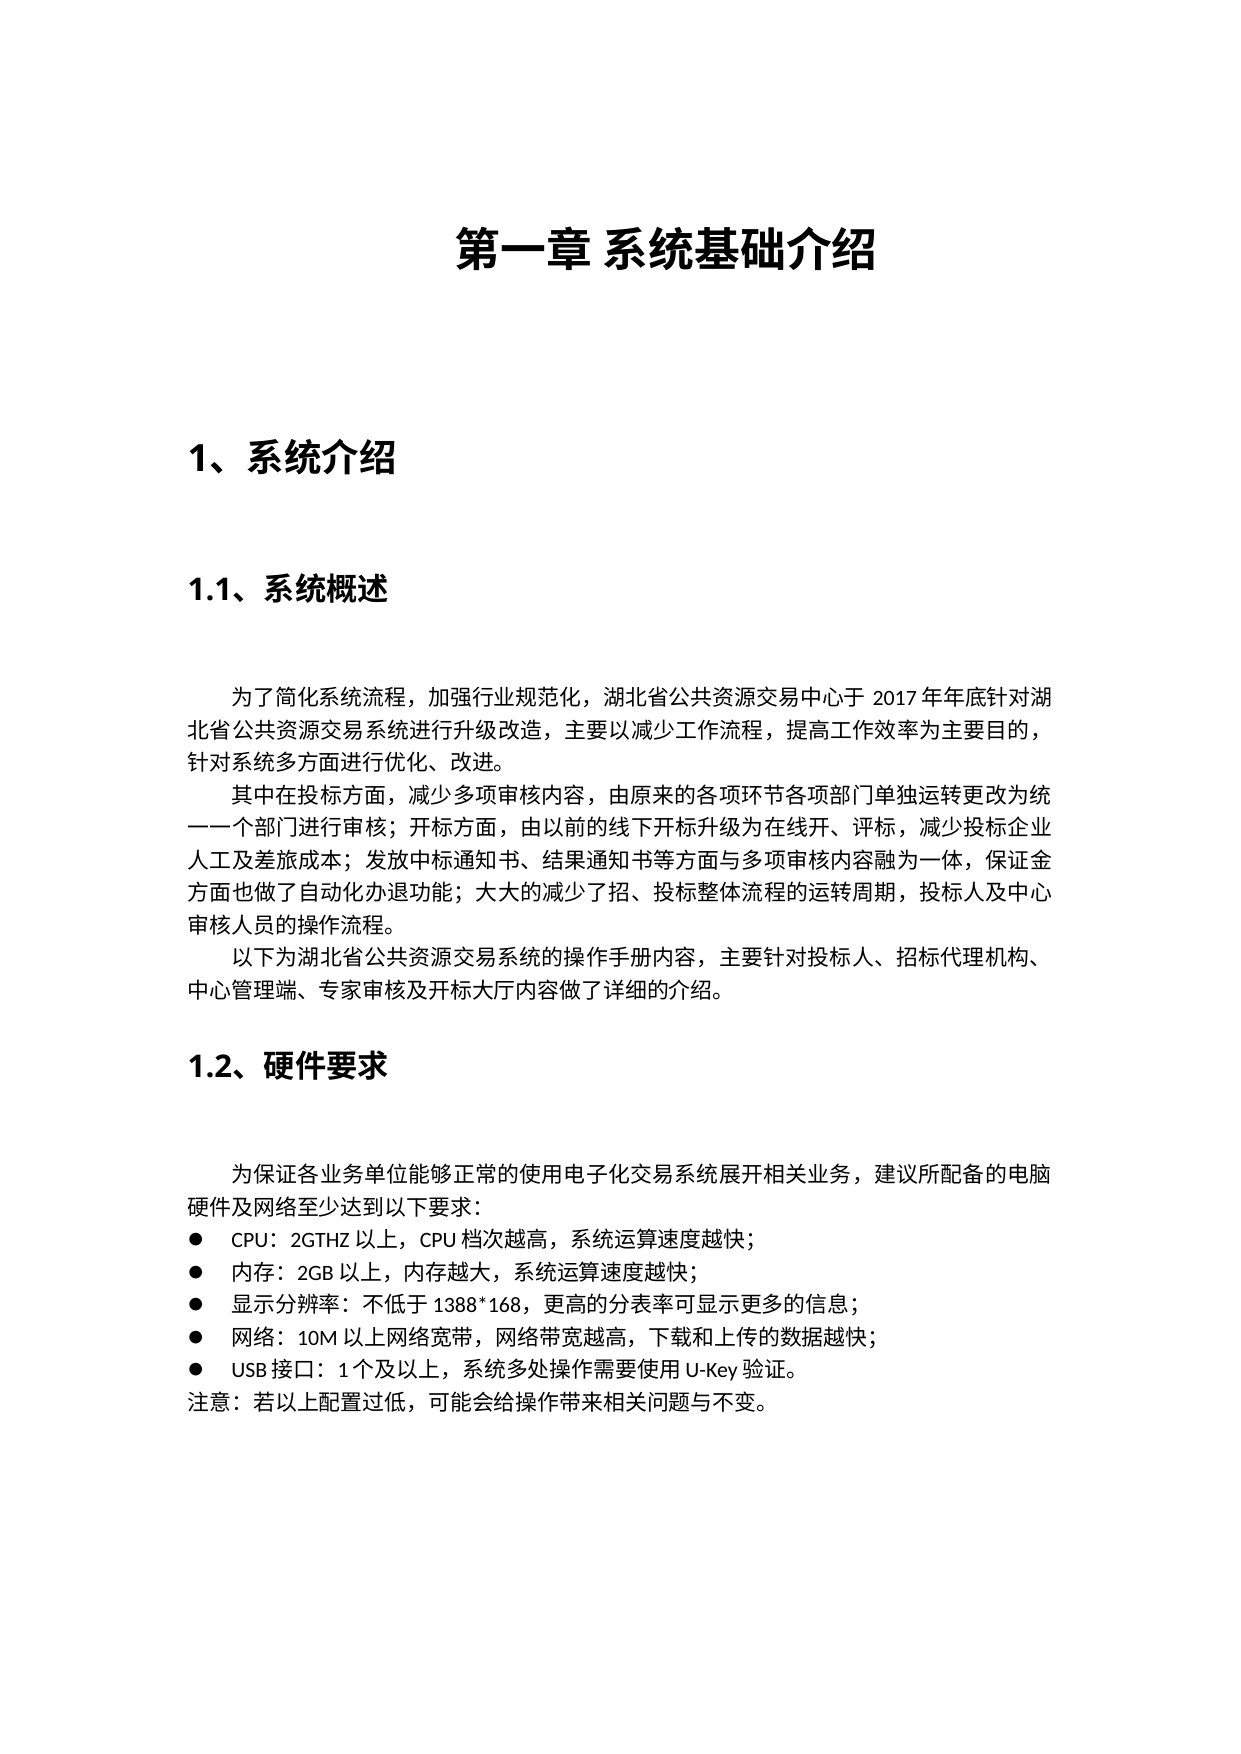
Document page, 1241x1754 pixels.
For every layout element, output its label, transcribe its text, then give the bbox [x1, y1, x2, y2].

list 显示分辨率：不低于1388*168，更高的分表率可显示更多的信息； [187, 1287, 1053, 1319]
text 1.2、硬件要求 [187, 1032, 1053, 1097]
text 1、系统介绍 [187, 423, 1053, 488]
text 注意：若以上配置过低，可能会给操作带来相关问题与不变。 [187, 1384, 1053, 1417]
text 第一章 系统基础介绍 [187, 197, 1053, 295]
text 为了简化系统流程，加强行业规范化，湖北省公共资源交易中心于2017年年底针对湖北省公共资源交易系统进行升级改造，主要以减少工作流程，提高工作效率为主要目的，针对系统多方面进行优化、改进。 [187, 680, 1053, 777]
list 内存：2GB以上，内存越大，系统运算速度越快； [187, 1254, 1053, 1287]
text 1.1、系统概述 [187, 554, 1053, 619]
list USB接口：1个及以上，系统多处操作需要使用U-Key验证。 [187, 1352, 1053, 1384]
list 网络：10M以上网络宽带，网络带宽越高，下载和上传的数据越快； [187, 1319, 1053, 1352]
text 以下为湖北省公共资源交易系统的操作手册内容，主要针对投标人、招标代理机构、中心管理端、专家审核及开标大厅内容做了详细的介绍。 [187, 940, 1053, 1005]
text 为保证各业务单位能够正常的使用电子化交易系统展开相关业务，建议所配备的电脑硬件及网络至少达到以下要求： [187, 1157, 1053, 1222]
list CPU：2GTHZ以上，CPU档次越高，系统运算速度越快； [187, 1222, 1053, 1254]
text 其中在投标方面，减少多项审核内容，由原来的各项环节各项部门单独运转更改为统一一个部门进行审核；开标方面，由以前的线下开标升级为在线开、评标，减少投标企业人工及差旅成本；发放中标通知书、结果通知书等方面与多项审核内容融为一体，保证金方面也做了自动化办退功能；大大的减少了招、投标整体流程的运转周期，投标人及中心审核人员的操作流程。 [187, 777, 1053, 940]
